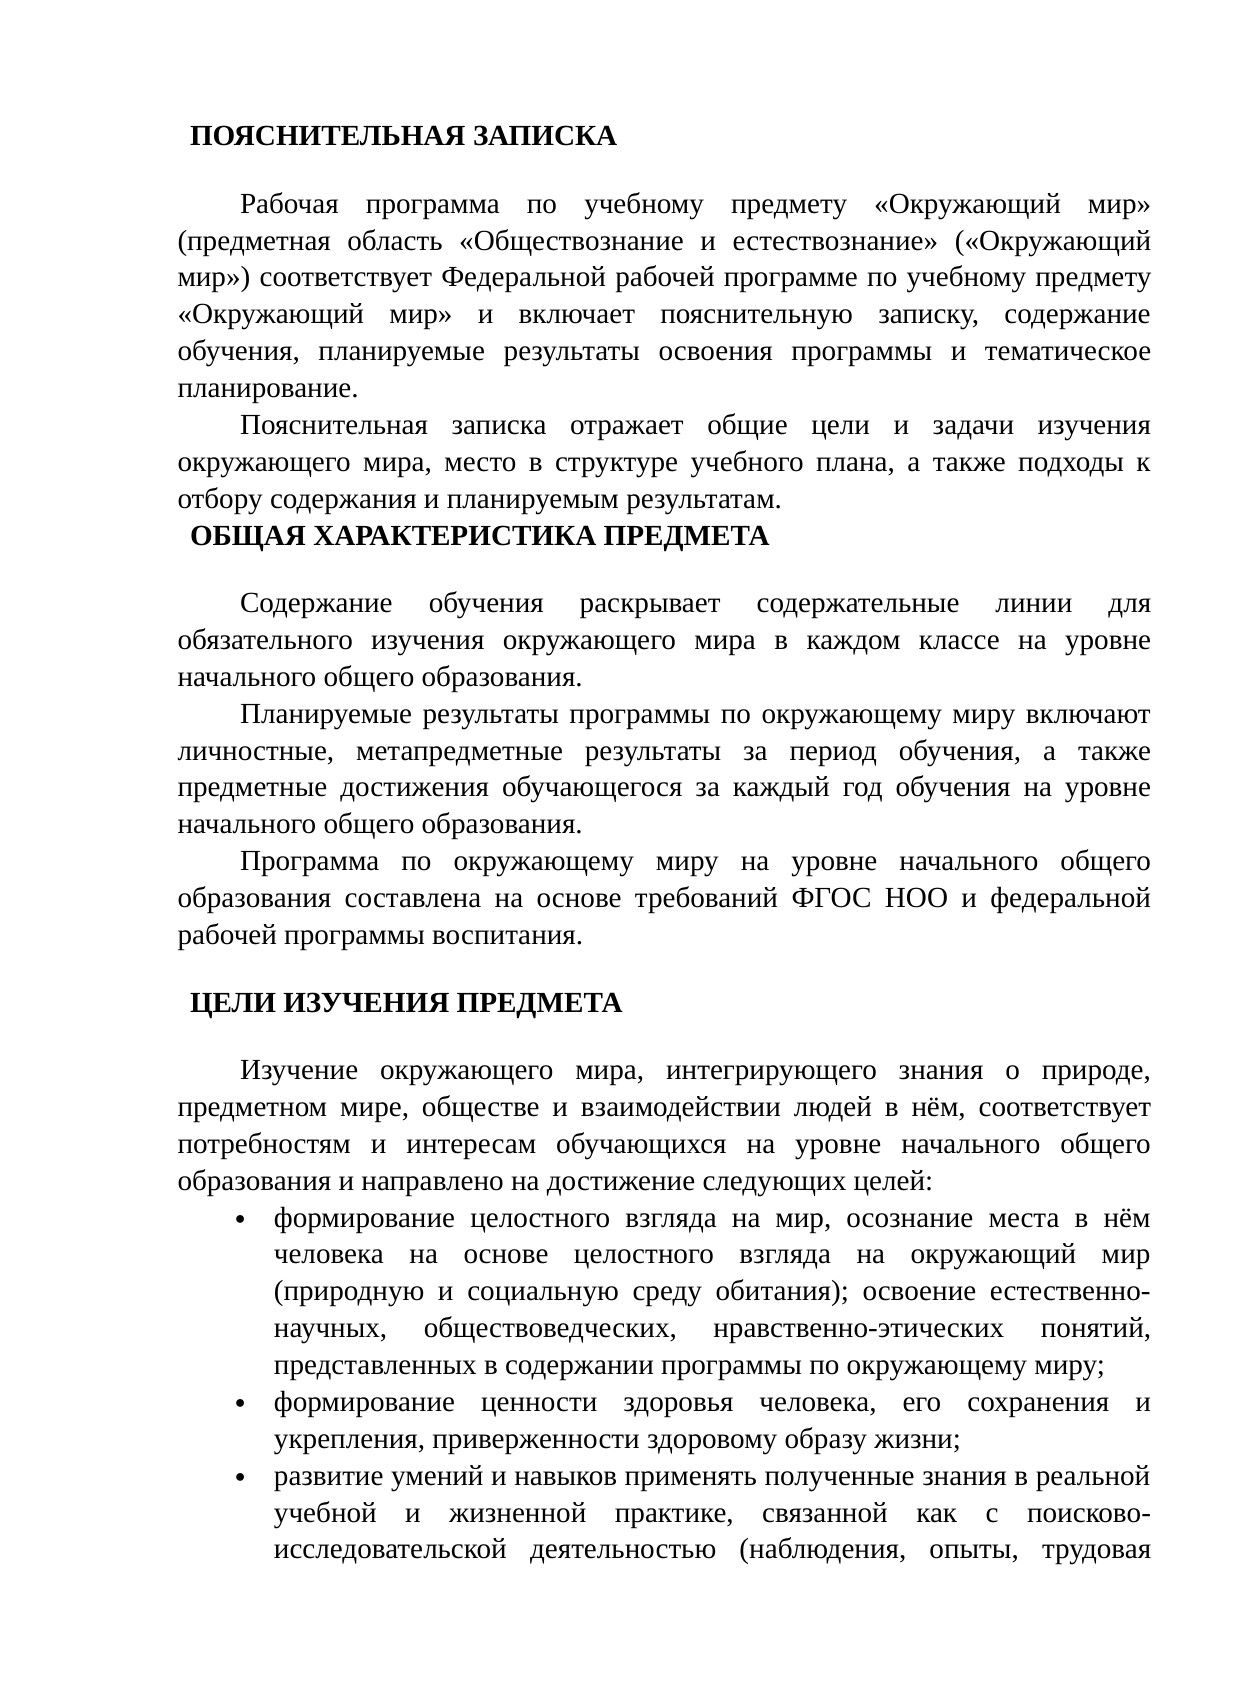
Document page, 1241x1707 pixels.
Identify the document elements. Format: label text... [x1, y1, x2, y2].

text Планируемые результаты программы по окружающему миру включают личностные, метапредметные результаты за период обучения, а также предметные достижения обучающегося за каждый год обучения на уровне начального общего образования. [177, 696, 1152, 840]
list формирование ценности здоровья человека, его сохранения и укрепления, приверженности здоровому образу жизни; [236, 1384, 1152, 1454]
text ПОЯСНИТЕЛЬНАЯ ЗАПИСКА [190, 118, 1152, 152]
text Пояснительная записка отражает общие цели и задачи изучения окружающего мира, место в структуре учебного плана, а также подходы к отбору содержания и планируемым результатам. [177, 407, 1152, 514]
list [236, 1458, 1152, 1565]
text ОБЩАЯ ХАРАКТЕРИСТИКА ПРЕДМЕТА [190, 518, 1152, 551]
list формирование целостного взгляда на мир, осознание места в нём человека на основе целостного взгляда на окружающий мир (природную и социальную среду обитания); освоение естественно-научных, обществоведческих, нравственно-этических понятий, представленных в содержании программы по окружающему миру; [236, 1200, 1152, 1381]
text Содержание обучения раскрывает содержательные линии для обязательного изучения окружающего мира в каждом классе на уровне начального общего образования. [177, 585, 1152, 692]
text Программа по окружающему миру на уровне начального общего образования составлена на основе требований ФГОС НОО и федеральной рабочей программы воспитания. [177, 843, 1152, 951]
text ЦЕЛИ ИЗУЧЕНИЯ ПРЕДМЕТА [190, 985, 1152, 1018]
text Рабочая программа по учебному предмету «Окружающий мир» (предметная область «Обществознание и естествознание» («Окружающий мир») соответствует Федеральной рабочей программе по учебному предмету «Окружающий мир» и включает пояснительную записку, содержание обучения, планируемые результаты освоения программы и тематическое планирование. [177, 186, 1152, 404]
text Изучение окружающего мира, интегрирующего знания о природе, предметном мире, обществе и взаимодействии людей в нём, соответствует потребностям и интересам обучающихся на уровне начального общего образования и направлено на достижение следующих целей: [177, 1052, 1152, 1196]
